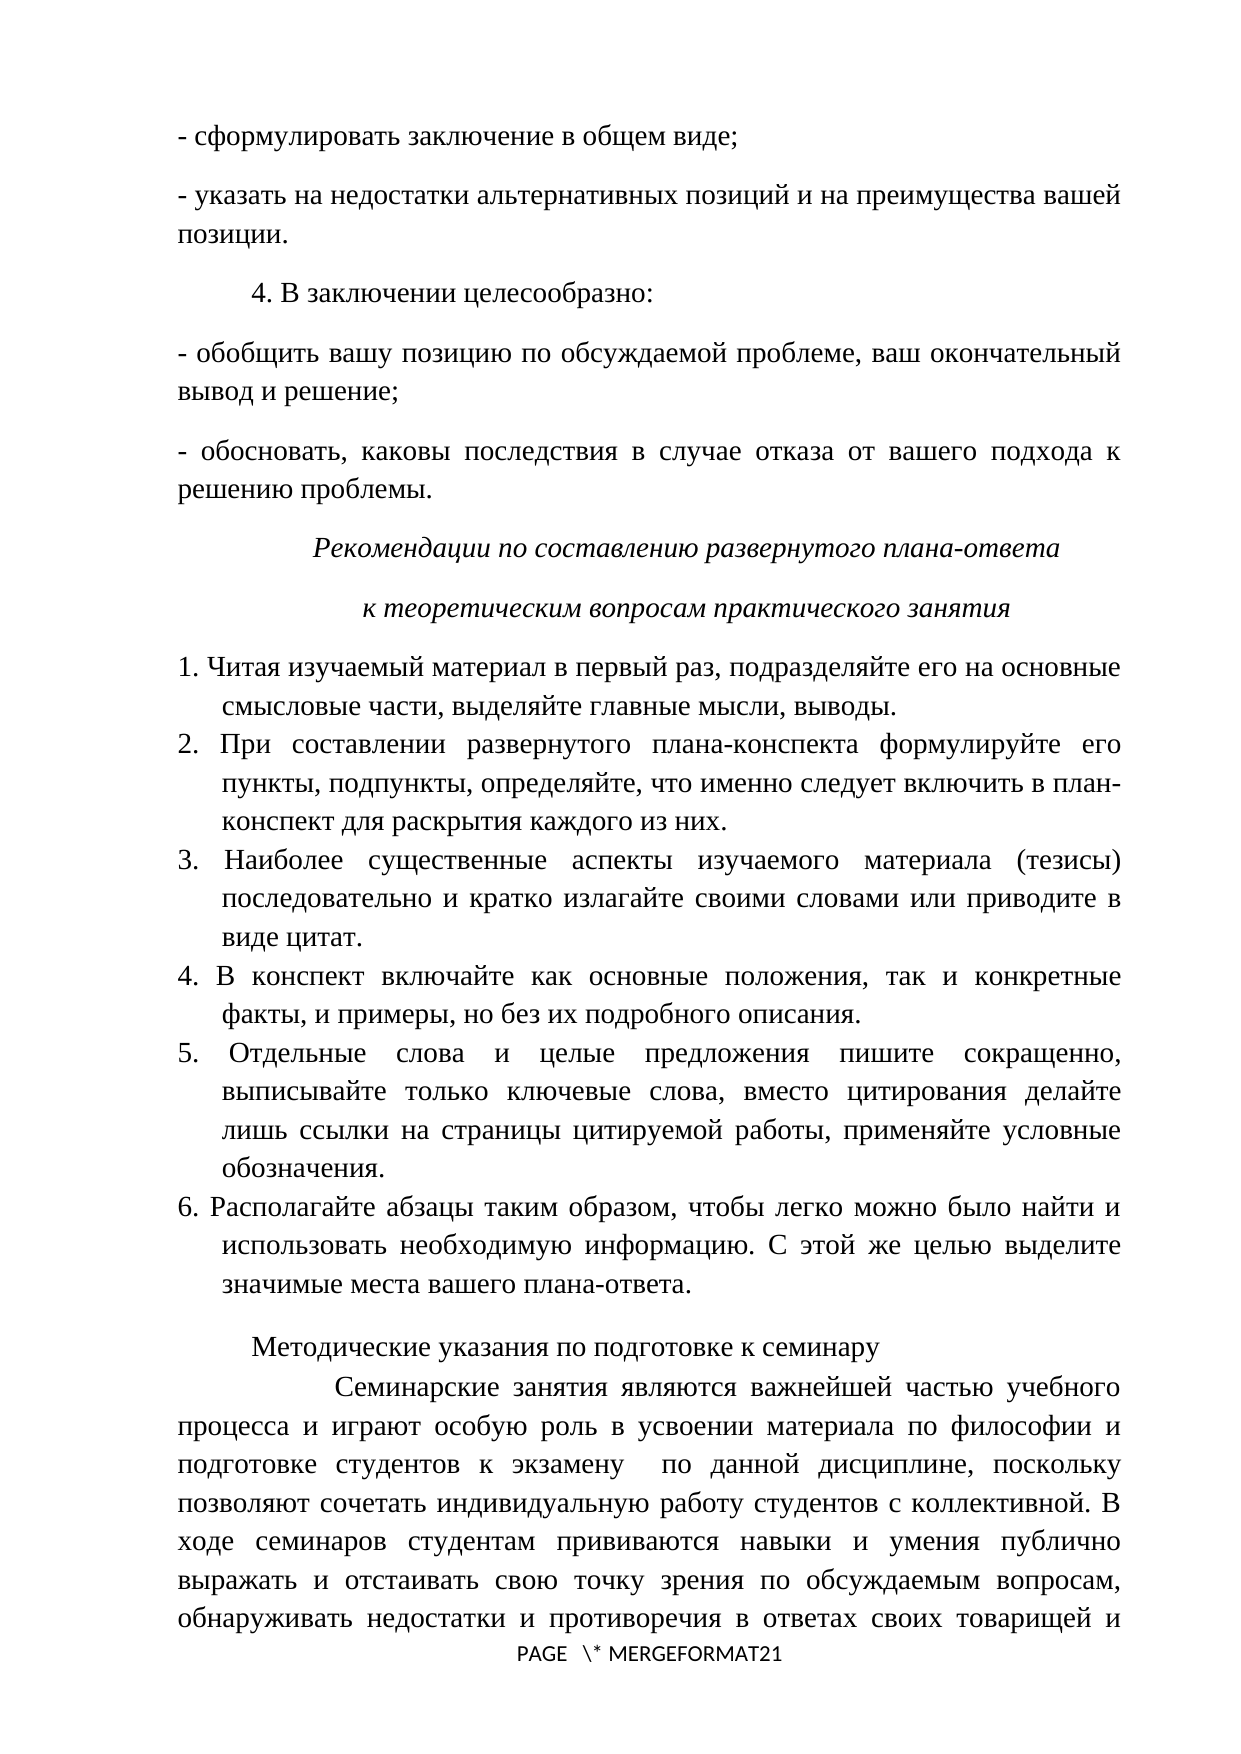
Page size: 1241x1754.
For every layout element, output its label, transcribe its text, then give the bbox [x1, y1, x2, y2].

text 3. Наиболее существенные аспекты изучаемого материала (тезисы) последовательно и кратко излагайте своими словами или приводите в виде цитат. [177, 842, 1122, 953]
text 5. Отдельные слова и целые предложения пишите сокращенно, выписывайте только ключевые слова, вместо цитирования делайте лишь ссылки на страницы цитируемой работы, применяйте условные обозначения. [177, 1035, 1122, 1184]
text 2. При составлении развернутого плана-конспекта формулируйте его пункты, подпункты, определяйте, что именно следует включить в план-конспект для раскрытия каждого из них. [177, 726, 1122, 837]
text - обобщить вашу позицию по обсуждаемой проблеме, ваш окончательный вывод и решение; [177, 335, 1122, 407]
text 4. В конспект включайте как основные положения, так и конкретные факты, и примеры, но без их подробного описания. [177, 958, 1122, 1030]
text к теоретическим вопросам практического занятия [177, 590, 1122, 623]
text Рекомендации по составлению развернутого плана-ответа [177, 531, 1122, 564]
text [177, 1369, 1122, 1634]
text 1. Читая изучаемый материал в первый раз, подразделяйте его на основные смысловые части, выделяйте главные мысли, выводы. [177, 649, 1122, 721]
text - сформулировать заключение в общем виде; [177, 118, 1122, 152]
text - указать на недостатки альтернативных позиций и на преимущества вашей позиции. [177, 177, 1122, 249]
text 4. В заключении целесообразно: [177, 275, 1122, 309]
subtitle Методические указания по подготовке к семинару [251, 1329, 1122, 1363]
text - обосновать, каковы последствия в случае отказа от вашего подхода к решению проблемы. [177, 433, 1122, 505]
text 6. Располагайте абзацы таким образом, чтобы легко можно было найти и использовать необходимую информацию. С этой же целью выделите значимые места вашего плана-ответа. [177, 1189, 1122, 1299]
